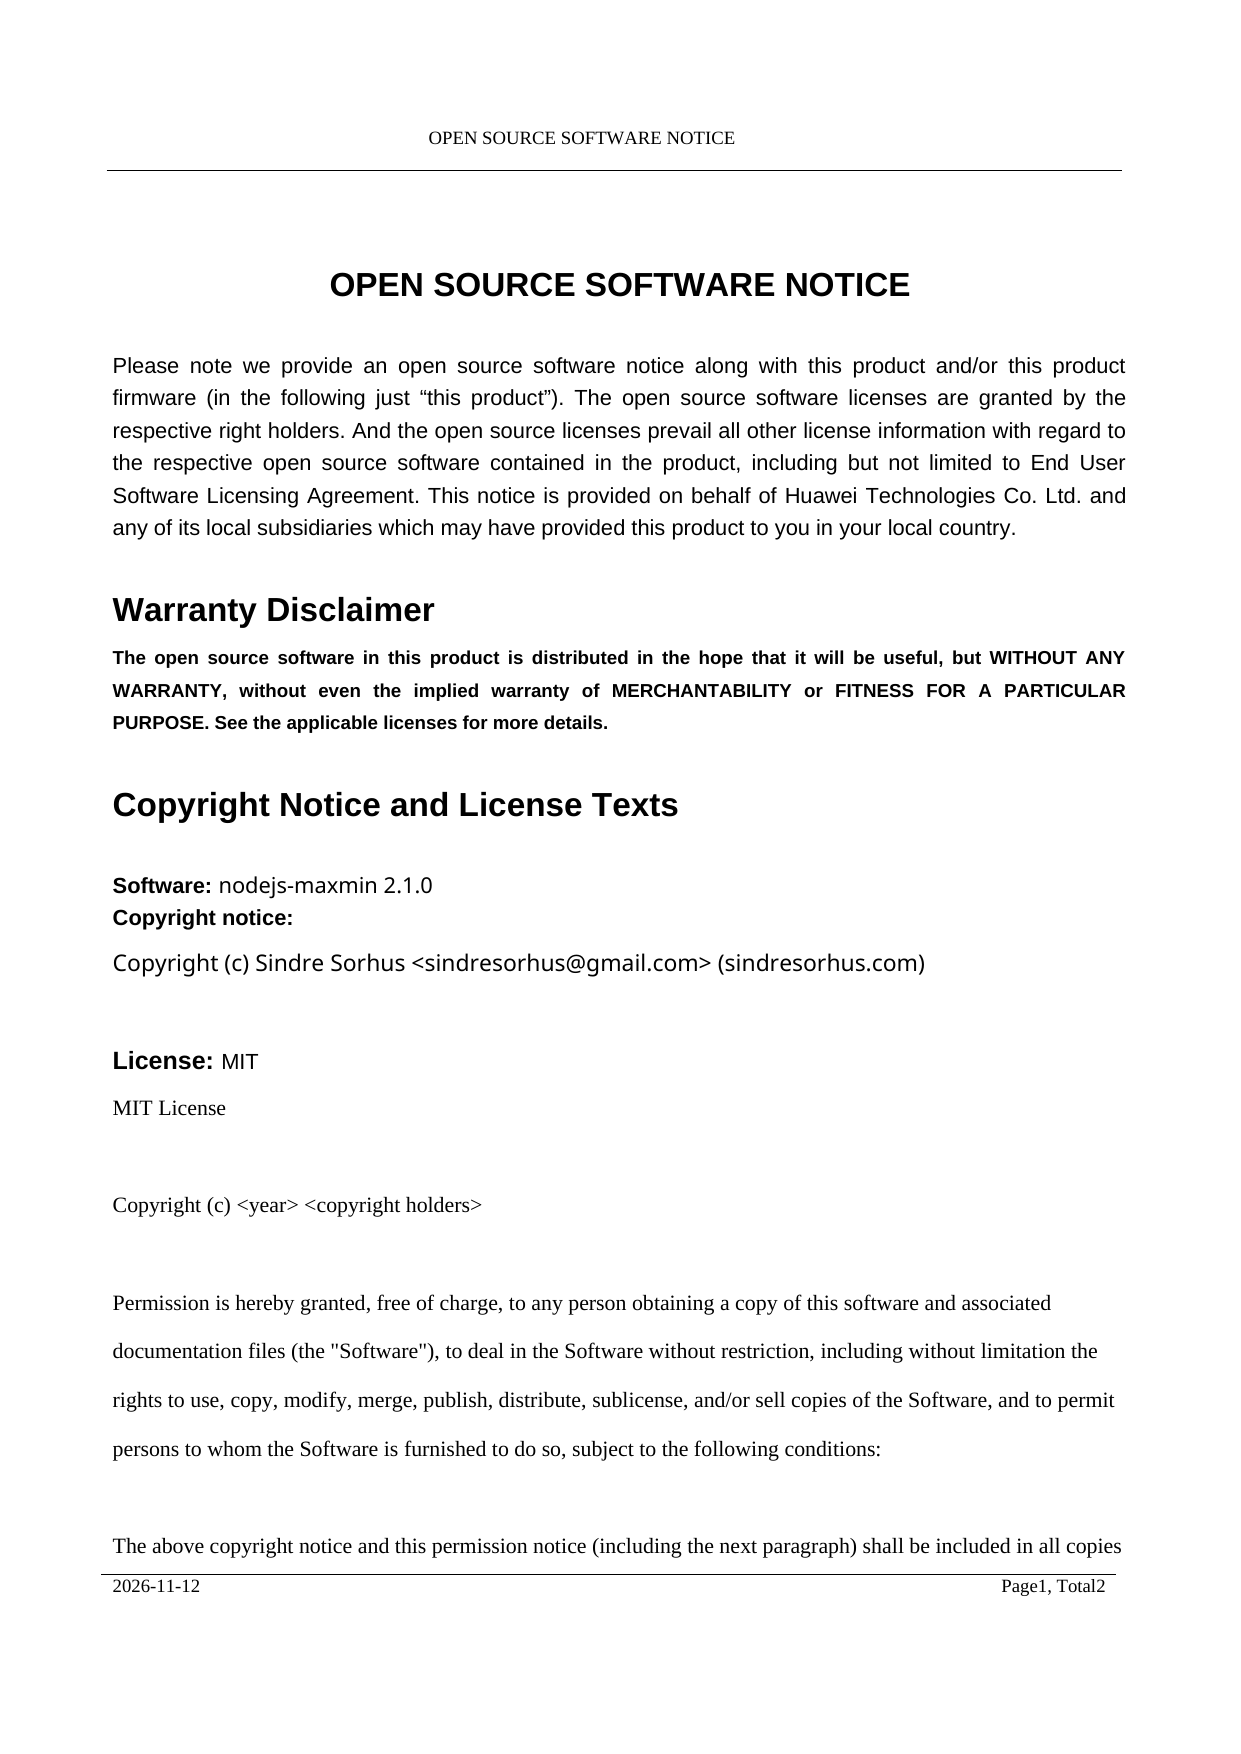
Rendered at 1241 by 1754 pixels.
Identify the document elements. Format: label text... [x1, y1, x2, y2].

text Software: nodejs-maxmin 2.1.0 [112, 869, 1128, 901]
text Copyright notice: [112, 901, 1128, 934]
text OPEN SOURCE SOFTWARE NOTICE [112, 251, 1128, 316]
text Copyright Notice and License Texts [112, 771, 1128, 836]
text Please note we provide an open source software notice along with this product and/or this product firmware (in the following just “this product”). The open source software licenses are granted by the respective right holders. And the open source licenses prevail all other license information with regard to the respective open source software contained in the product, including but not limited to End User Software Licensing Agreement. This notice is provided on behalf of Huawei Technologies Co. Ltd. and any of its local subsidiaries which may have provided this product to you in your local country. [112, 349, 1128, 544]
text License: MIT [112, 1044, 1128, 1077]
text The open source software in this product is distributed in the hope that it will be useful, but WITHOUT ANY WARRANTY, without even the implied warranty of MERCHANTABILITY or FITNESS FOR A PARTICULAR PURPOSE. See the applicable licenses for more details. [112, 641, 1128, 739]
text Warranty Disclaimer [112, 576, 1128, 641]
text Copyright (c) Sindre Sorhus <sindresorhus@gmail.com> (sindresorhus.com) [112, 947, 1128, 1028]
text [112, 1091, 1128, 1562]
